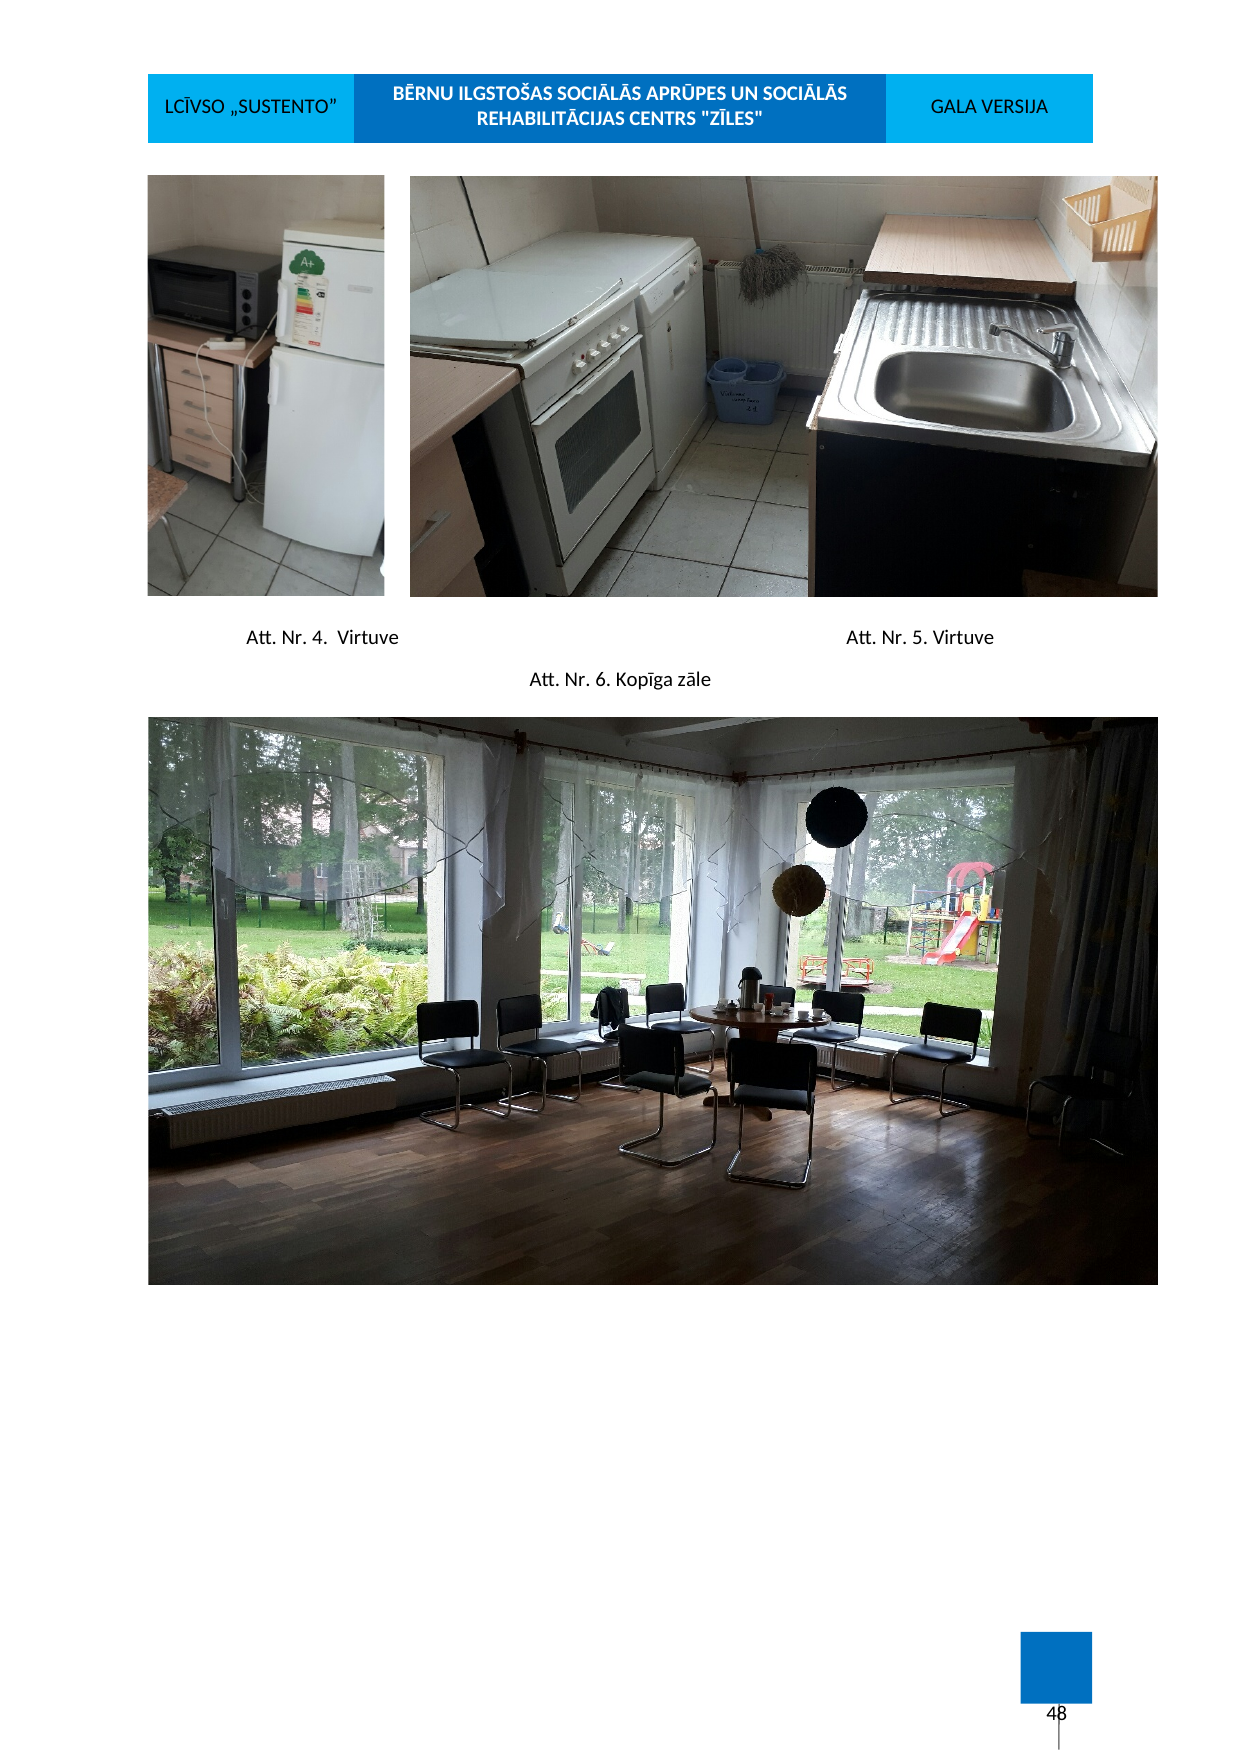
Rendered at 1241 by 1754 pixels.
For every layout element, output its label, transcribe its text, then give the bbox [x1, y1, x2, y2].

text Att. Nr. 4. Virtuve Att. Nr. 5. Virtuve [148, 621, 1092, 650]
picture [148, 717, 1158, 1285]
picture [410, 176, 1158, 597]
picture [147, 175, 385, 596]
text Att. Nr. 6. Kopīga zāle [148, 663, 1092, 692]
